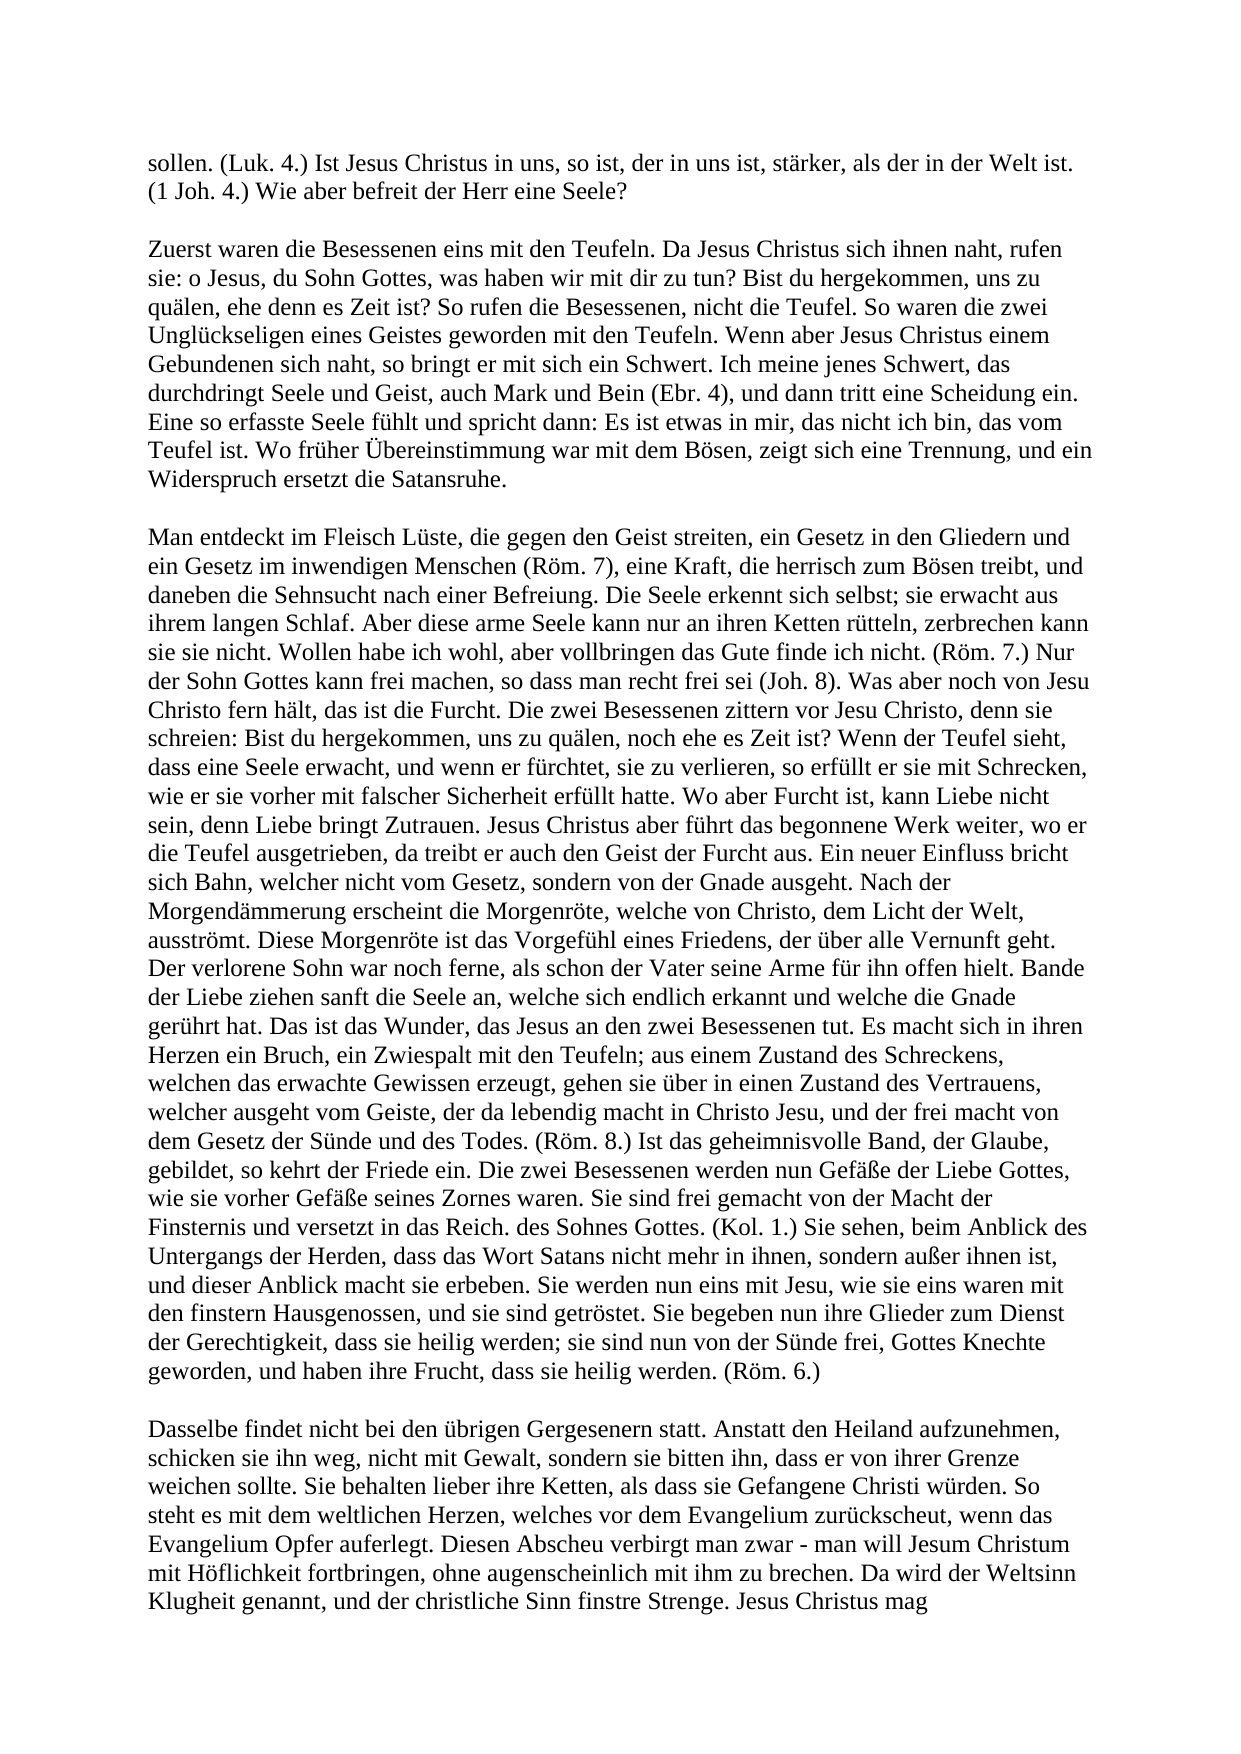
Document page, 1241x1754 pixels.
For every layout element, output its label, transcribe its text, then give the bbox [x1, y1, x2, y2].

text Man entdeckt im Fleisch Lüste, die gegen den Geist streiten, ein Gesetz in den Gliedern und ein Gesetz im inwendigen Menschen (Röm. 7), eine Kraft, die herrisch zum Bösen treibt, und daneben die Sehnsucht nach einer Befreiung. Die Seele erkennt sich selbst; sie erwacht aus ihrem langen Schlaf. Aber diese arme Seele kann nur an ihren Ketten rütteln, zerbrechen kann sie sie nicht. Wollen habe ich wohl, aber vollbringen das Gute finde ich nicht. (Röm. 7.) Nur der Sohn Gottes kann frei machen, so dass man recht frei sei (Joh. 8). Was aber noch von Jesu Christo fern hält, das ist die Furcht. Die zwei Besessenen zittern vor Jesu Christo, denn sie schreien: Bist du hergekommen, uns zu quälen, noch ehe es Zeit ist? Wenn der Teufel sieht, dass eine Seele erwacht, und wenn er fürchtet, sie zu verlieren, so erfüllt er sie mit Schrecken, wie er sie vorher mit falscher Sicherheit erfüllt hatte. Wo aber Furcht ist, kann Liebe nicht sein, denn Liebe bringt Zutrauen. Jesus Christus aber führt das begonnene Werk weiter, wo er die Teufel ausgetrieben, da treibt er auch den Geist der Furcht aus. Ein neuer Einfluss bricht sich Bahn, welcher nicht vom Gesetz, sondern von der Gnade ausgeht. Nach der Morgendämmerung erscheint die Morgenröte, welche von Christo, dem Licht der Welt, ausströmt. Diese Morgenröte ist das Vorgefühl eines Friedens, der über alle Vernunft geht. Der verlorene Sohn war noch ferne, als schon der Vater seine Arme für ihn offen hielt. Bande der Liebe ziehen sanft die Seele an, welche sich endlich erkannt und welche die Gnade gerührt hat. Das ist das Wunder, das Jesus an den zwei Besessenen tut. Es macht sich in ihren Herzen ein Bruch, ein Zwiespalt mit den Teufeln; aus einem Zustand des Schreckens, welchen das erwachte Gewissen erzeugt, gehen sie über in einen Zustand des Vertrauens, welcher ausgeht vom Geiste, der da lebendig macht in Christo Jesu, und der frei macht von dem Gesetz der Sünde und des Todes. (Röm. 8.) Ist das geheimnisvolle Band, der Glaube, gebildet, so kehrt der Friede ein. Die zwei Besessenen werden nun Gefäße der Liebe Gottes, wie sie vorher Gefäße seines Zornes waren. Sie sind frei gemacht von der Macht der Finsternis und versetzt in das Reich. des Sohnes Gottes. (Kol. 1.) Sie sehen, beim Anblick des Untergangs der Herden, dass das Wort Satans nicht mehr in ihnen, sondern außer ihnen ist, und dieser Anblick macht sie erbeben. Sie werden nun eins mit Jesu, wie sie eins waren mit den finstern Hausgenossen, und sie sind getröstet. Sie begeben nun ihre Glieder zum Dienst der Gerechtigkeit, dass sie heilig werden; sie sind nun von der Sünde frei, Gottes Knechte geworden, und haben ihre Frucht, dass sie heilig werden. (Röm. 6.) [148, 522, 1093, 1385]
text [148, 148, 1093, 205]
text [148, 1414, 1093, 1615]
text Zuerst waren die Besessenen eins mit den Teufeln. Da Jesus Christus sich ihnen naht, rufen sie: o Jesus, du Sohn Gottes, was haben wir mit dir zu tun? Bist du hergekommen, uns zu quälen, ehe denn es Zeit ist? So rufen die Besessenen, nicht die Teufel. So waren die zwei Unglückseligen eines Geistes geworden mit den Teufeln. Wenn aber Jesus Christus einem Gebundenen sich naht, so bringt er mit sich ein Schwert. Ich meine jenes Schwert, das durchdringt Seele und Geist, auch Mark und Bein (Ebr. 4), und dann tritt eine Scheidung ein. Eine so erfasste Seele fühlt und spricht dann: Es ist etwas in mir, das nicht ich bin, das vom Teufel ist. Wo früher Übereinstimmung war mit dem Bösen, zeigt sich eine Trennung, und ein Widerspruch ersetzt die Satansruhe. [148, 234, 1093, 493]
